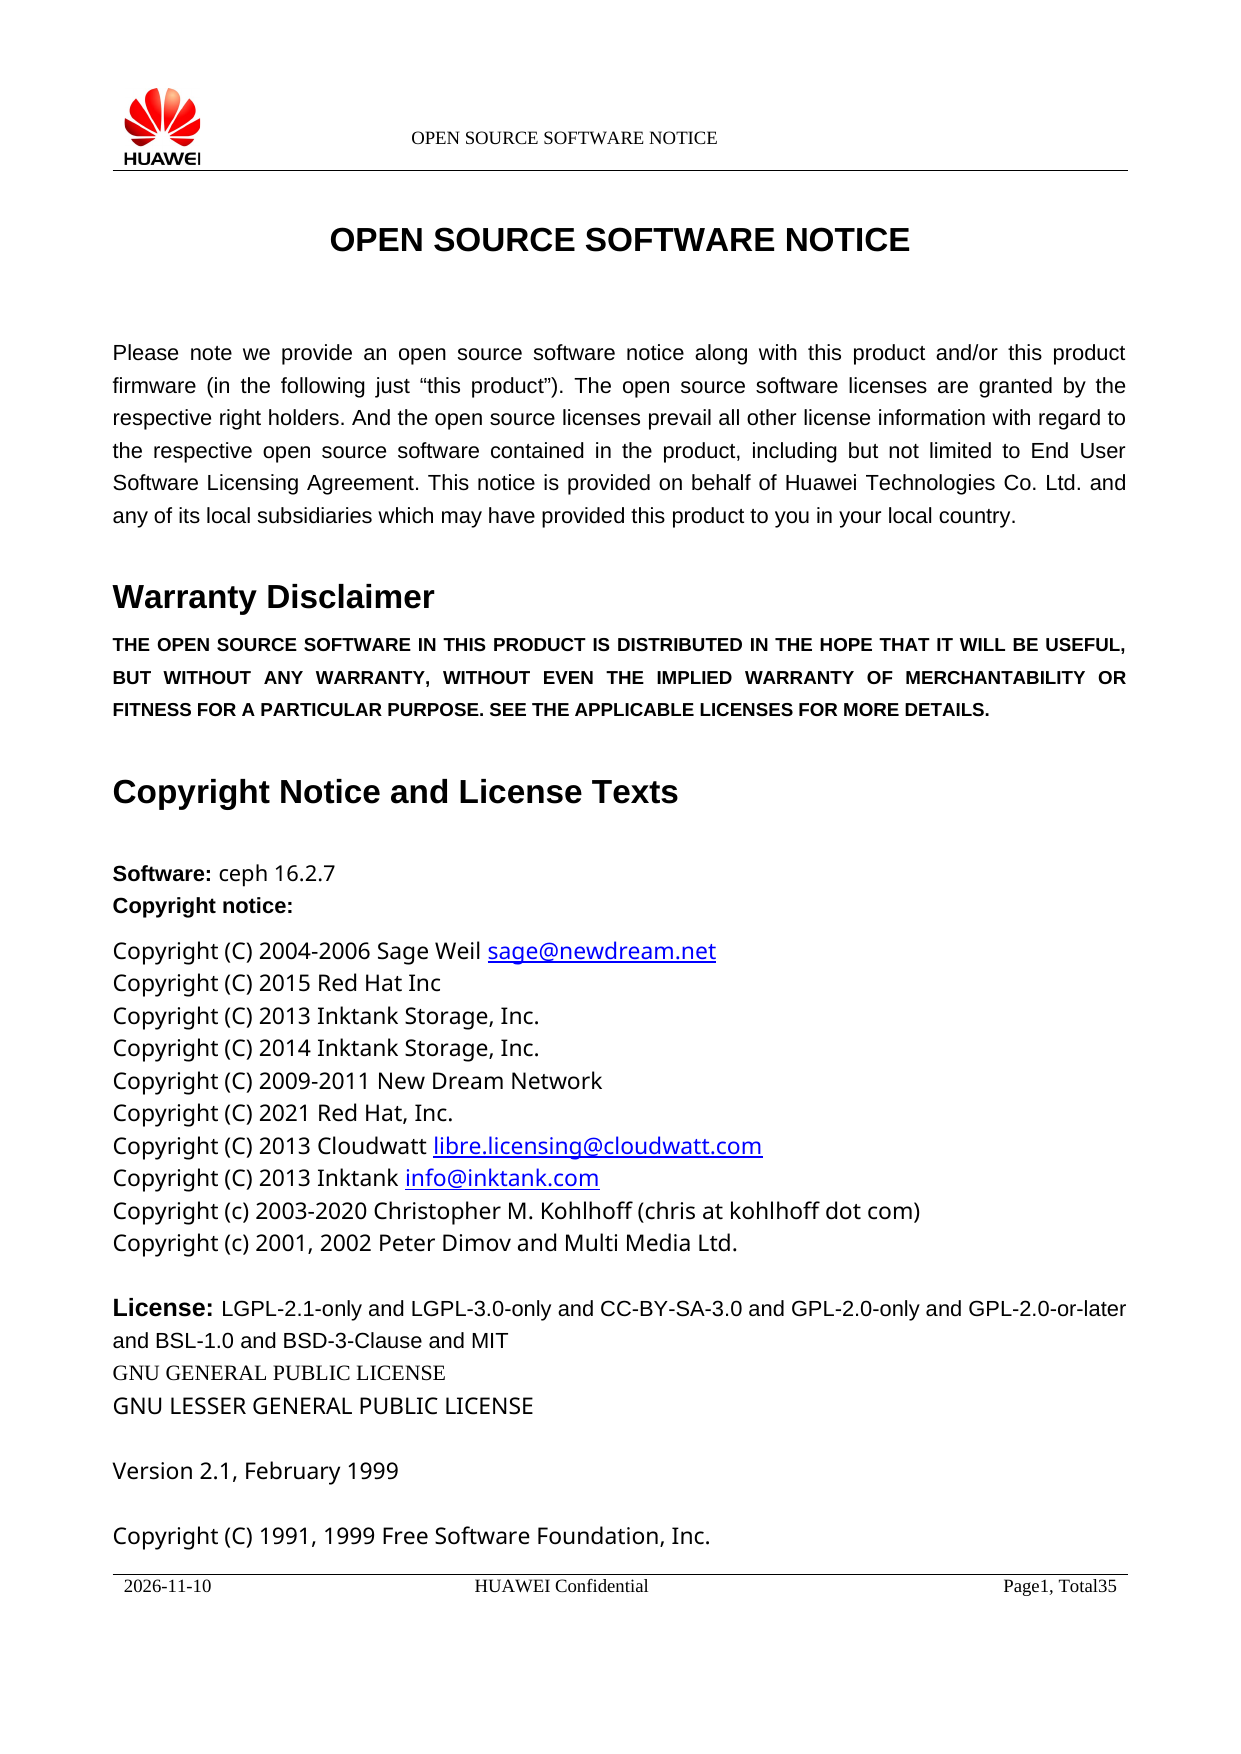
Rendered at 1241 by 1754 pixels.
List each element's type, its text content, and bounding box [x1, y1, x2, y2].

text Copyright (C) 2021 Red Hat, Inc. [112, 1096, 1128, 1129]
text Copyright (C) 2014 Inktank Storage, Inc. [112, 1031, 1128, 1064]
text Copyright (C) 2004-2006 Sage Weil sage@newdream.net [112, 934, 1128, 966]
text License: LGPL-2.1-only and LGPL-3.0-only and CC-BY-SA-3.0 and GPL-2.0-only and GPL-2.0-or-later and BSL-1.0 and BSD-3-Clause and MIT [112, 1291, 1128, 1356]
text Warranty Disclaimer [112, 564, 1128, 629]
text Version 2.1, February 1999 [112, 1454, 1128, 1486]
text GNU GENERAL PUBLIC LICENSE GNU LESSER GENERAL PUBLIC LICENSE [112, 1356, 1128, 1421]
text Copyright (C) 1991, 1999 Free Software Foundation, Inc. [112, 1519, 1128, 1551]
text Copyright (C) 2013 Cloudwatt libre.licensing@cloudwatt.com [112, 1129, 1128, 1161]
text Copyright notice: [112, 889, 1128, 921]
text Copyright (C) 2013 Inktank info@inktank.com [112, 1161, 1128, 1194]
text OPEN SOURCE SOFTWARE NOTICE [112, 206, 1128, 271]
text Copyright (c) 2001, 2002 Peter Dimov and Multi Media Ltd. [112, 1226, 1128, 1291]
text Copyright (C) 2013 Inktank Storage, Inc. [112, 999, 1128, 1031]
title Software: ceph 16.2.7 [112, 856, 1128, 889]
text Copyright (C) 2009-2011 New Dream Network [112, 1064, 1128, 1096]
text The open source software in this product is distributed in the hope that it will be useful, but WITHOUT ANY WARRANTY, without even the implied warranty of MERCHANTABILITY or FITNESS FOR A PARTICULAR PURPOSE. See the applicable licenses for more details. [112, 629, 1128, 726]
text Copyright (C) 2015 Red Hat Inc [112, 966, 1128, 999]
text Copyright Notice and License Texts [112, 759, 1128, 824]
text Please note we provide an open source software notice along with this product and/or this product firmware (in the following just “this product”). The open source software licenses are granted by the respective right holders. And the open source licenses prevail all other license information with regard to the respective open source software contained in the product, including but not limited to End User Software Licensing Agreement. This notice is provided on behalf of Huawei Technologies Co. Ltd. and any of its local subsidiaries which may have provided this product to you in your local country. [112, 336, 1128, 531]
picture [124, 88, 201, 165]
text Copyright (c) 2003-2020 Christopher M. Kohlhoff (chris at kohlhoff dot com) [112, 1194, 1128, 1226]
